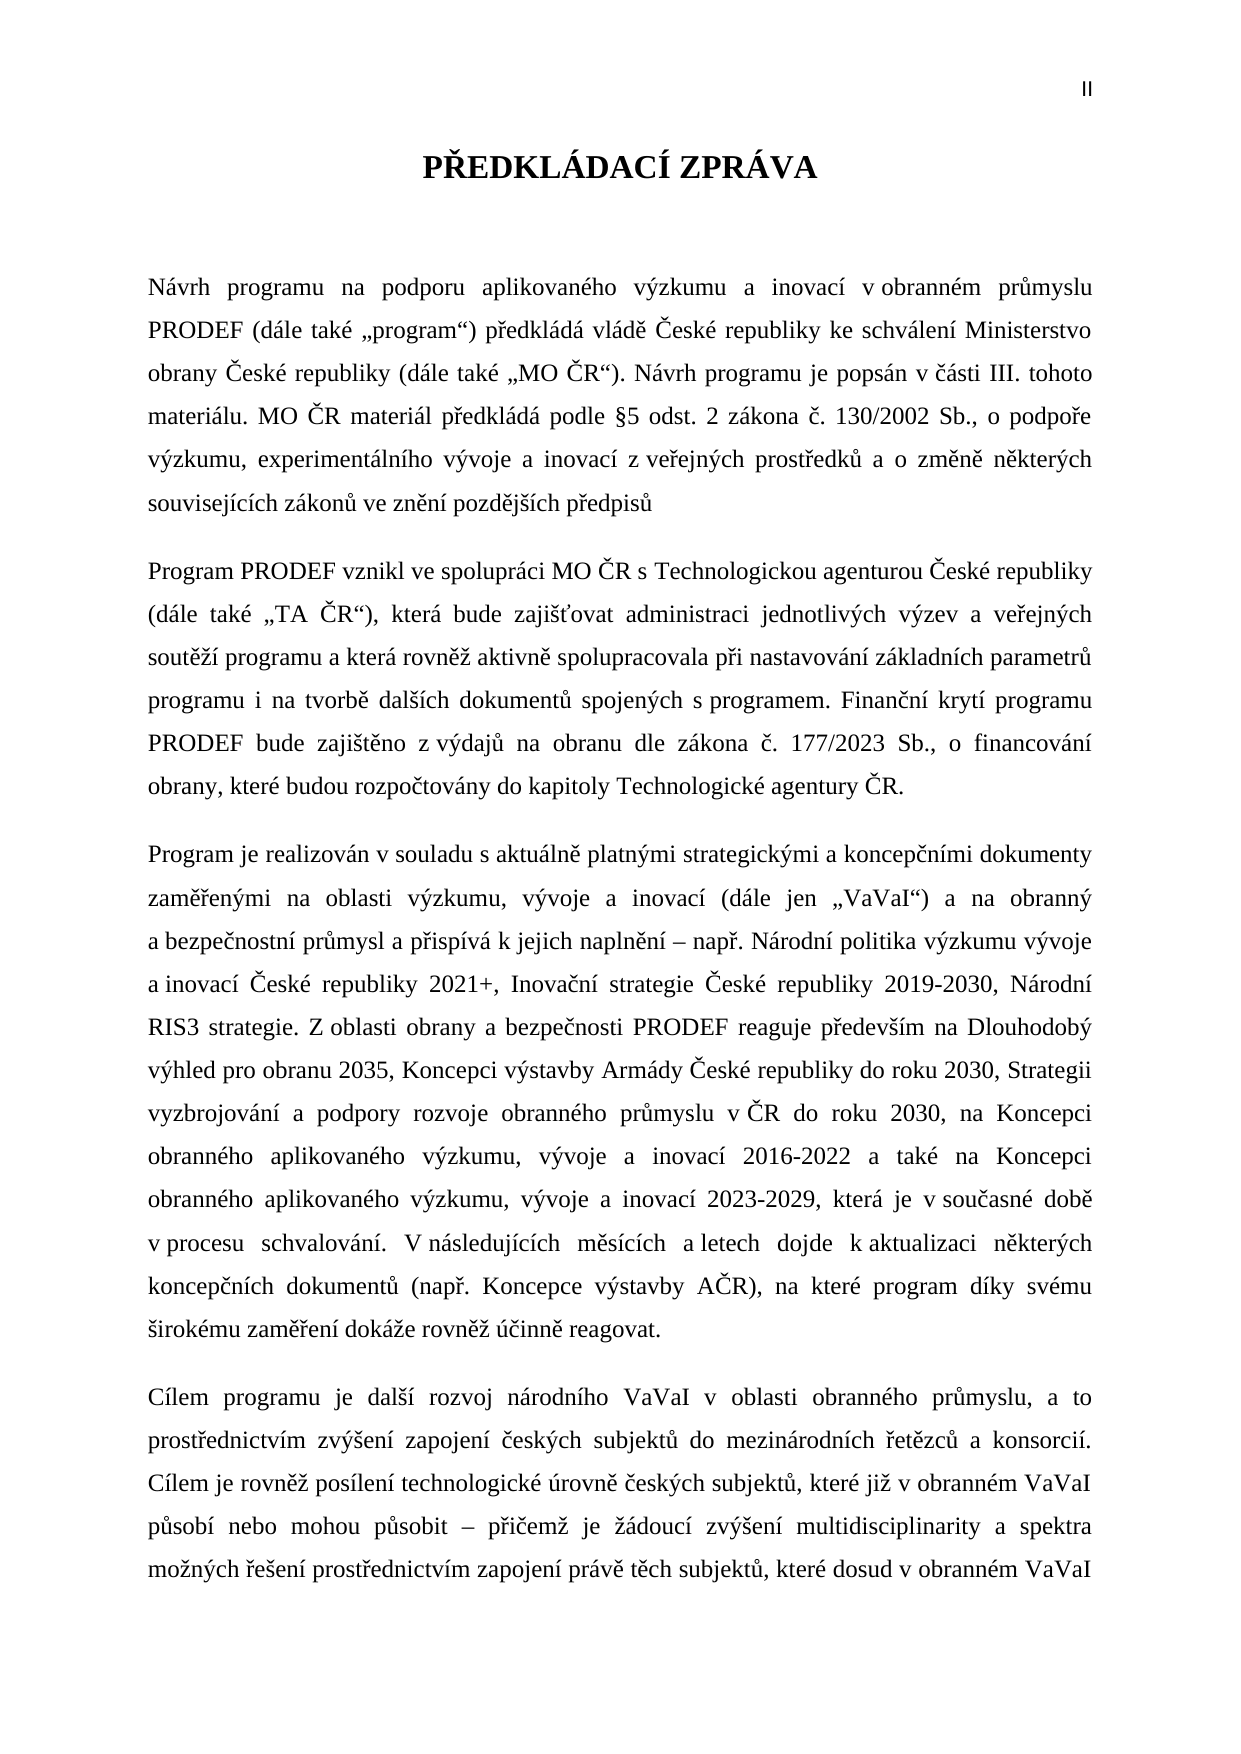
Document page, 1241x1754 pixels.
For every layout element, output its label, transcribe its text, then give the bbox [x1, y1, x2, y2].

text Návrh programu na podporu aplikovaného výzkumu a inovací v obranném průmyslu PRODEF (dále také „program“) předkládá vládě České republiky ke schválení Ministerstvo obrany České republiky (dále také „MO ČR“). Návrh programu je popsán v části III. tohoto materiálu. MO ČR materiál předkládá podle §5 odst. 2 zákona č. 130/2002 Sb., o podpoře výzkumu, experimentálního vývoje a inovací z veřejných prostředků a o změně některých souvisejících zákonů ve znění pozdějších předpisů [148, 272, 1093, 516]
text PŘEDKLÁDACÍ ZPRÁVA [148, 148, 1093, 186]
text Program PRODEF vznikl ve spolupráci MO ČR s Technologickou agenturou České republiky (dále také „TA ČR“), která bude zajišťovat administraci jednotlivých výzev a veřejných soutěží programu a která rovněž aktivně spolupracovala při nastavování základních parametrů programu i na tvorbě dalších dokumentů spojených s programem. Finanční krytí programu PRODEF bude zajištěno z výdajů na obranu dle zákona č. 177/2023 Sb., o financování obrany, které budou rozpočtovány do kapitoly Technologické agentury ČR. [148, 556, 1093, 800]
text Program je realizován v souladu s aktuálně platnými strategickými a koncepčními dokumenty zaměřenými na oblasti výzkumu, vývoje a inovací (dále jen „VaVaI“) a na obranný a bezpečnostní průmysl a přispívá k jejich naplnění – např. Národní politika výzkumu vývoje a inovací České republiky 2021+, Inovační strategie České republiky 2019-2030, Národní RIS3 strategie. Z oblasti obrany a bezpečnosti PRODEF reaguje především na Dlouhodobý výhled pro obranu 2035, Koncepci výstavby Armády České republiky do roku 2030, Strategii vyzbrojování a podpory rozvoje obranného průmyslu v ČR do roku 2030, na Koncepci obranného aplikovaného výzkumu, vývoje a inovací 2016-2022 a také na Koncepci obranného aplikovaného výzkumu, vývoje a inovací 2023-2029, která je v současné době v procesu schvalování. V následujících měsících a letech dojde k aktualizaci některých koncepčních dokumentů (např. Koncepce výstavby AČR), na které program díky svému širokému zaměření dokáže rovněž účinně reagovat. [148, 839, 1093, 1343]
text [148, 1382, 1093, 1583]
